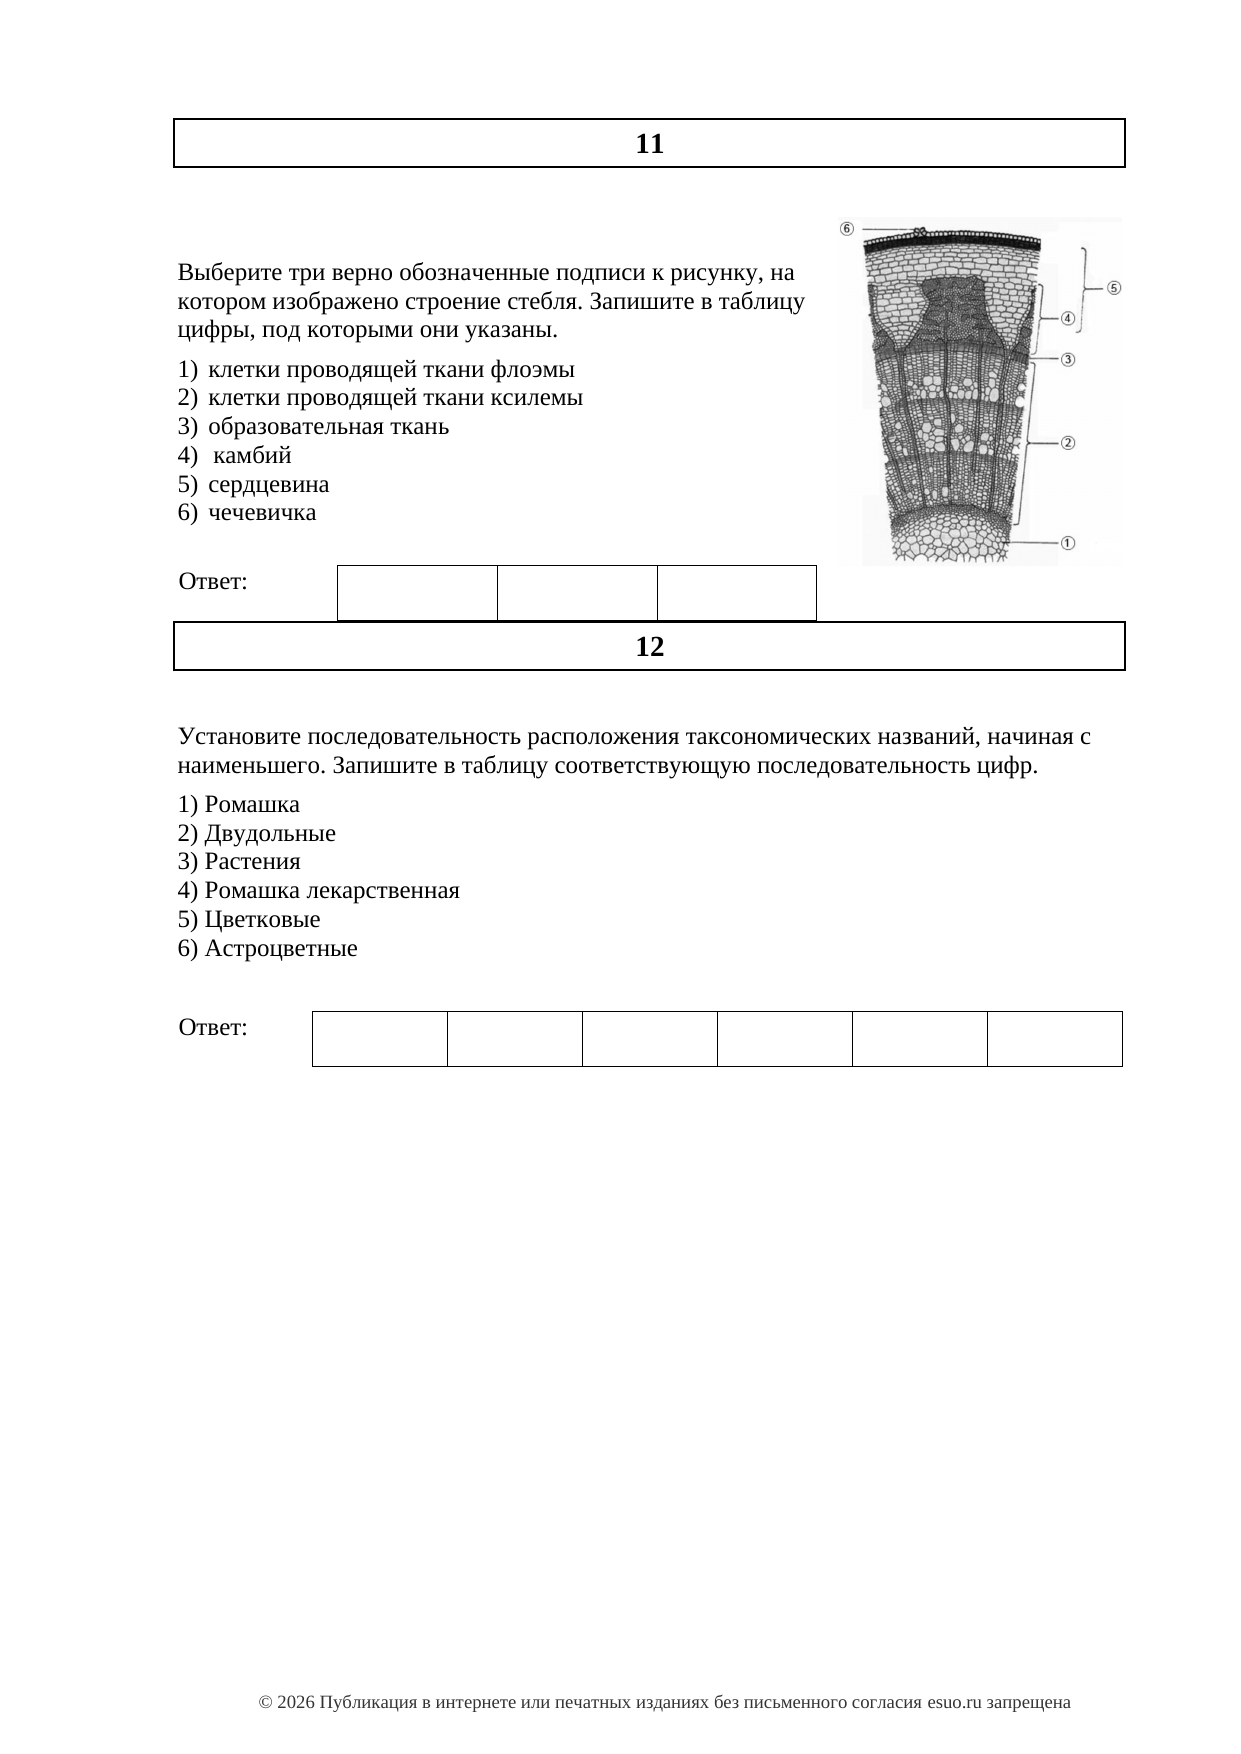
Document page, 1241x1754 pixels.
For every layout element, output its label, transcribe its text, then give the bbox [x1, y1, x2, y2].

table_header [448, 1012, 582, 1066]
subtitle 12 [175, 623, 1124, 669]
table_header [658, 566, 816, 620]
text 1) Ромашка 2) Двудольные 3) Растения 4) Ромашка лекарственная 5) Цветковые 6) Астроцветные [177, 789, 1122, 961]
table_header [313, 1012, 447, 1066]
table_header [583, 1012, 717, 1066]
text Установите последовательность расположения таксономических названий, начиная с наименьшего. Запишите в таблицу соответствующую последовательность цифр. [177, 721, 1122, 778]
subtitle 11 [175, 120, 1124, 166]
table_header [718, 1012, 852, 1066]
picture [837, 217, 1123, 567]
text Выберите три верно обозначенные подписи к рисунку, на котором изображено строение стебля. Запишите в таблицу цифры, под которыми они указаны. [177, 257, 837, 343]
table_header [338, 566, 497, 620]
table_header [988, 1012, 1122, 1066]
text 1) клетки проводящей ткани флоэмы 2) клетки проводящей ткани ксилемы 3) образовательная ткань 4) камбий 5) сердцевина 6) чечевичка [177, 354, 837, 555]
table_header [853, 1012, 987, 1066]
table_header [498, 566, 657, 620]
table_header Ответ: [178, 1012, 312, 1066]
table_header Ответ: [178, 566, 337, 620]
